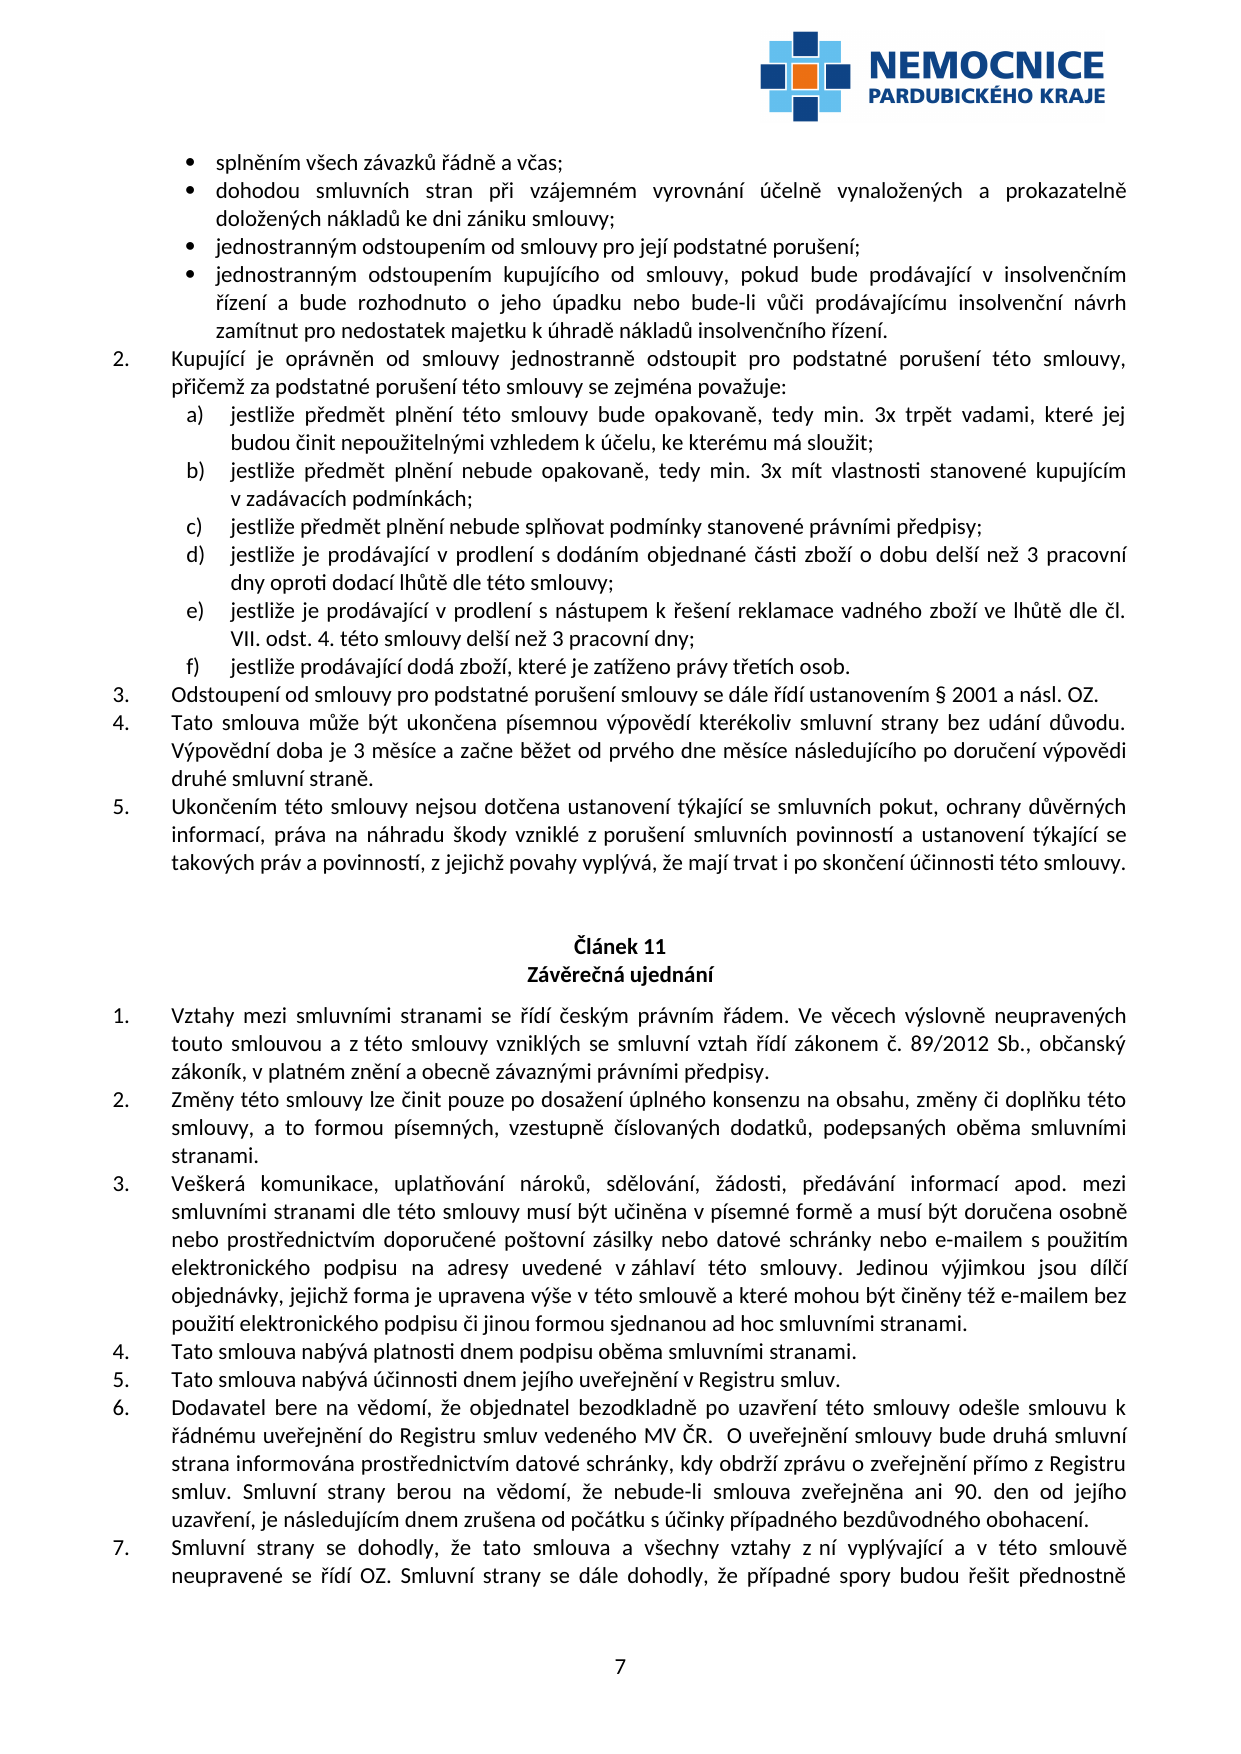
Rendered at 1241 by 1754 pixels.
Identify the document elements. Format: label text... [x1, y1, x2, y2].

picture [759, 30, 1105, 123]
text 5. Tato smlouva nabývá účinnosti dnem jejího uveřejnění v Registru smluv. [112, 1365, 1128, 1393]
list Tato smlouva může být ukončena písemnou výpovědí kterékoliv smluvní strany bez udání důvodu. Výpovědní doba je 3 měsíce a začne běžet od prvého dne měsíce následujícího po doručení výpovědi druhé smluvní straně. [112, 708, 1128, 792]
list Kupující je oprávněn od smlouvy jednostranně odstoupit pro podstatné porušení této smlouvy, přičemž za podstatné porušení této smlouvy se zejména považuje: [112, 344, 1128, 400]
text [112, 1533, 1128, 1589]
list jednostranným odstoupením od smlouvy pro její podstatné porušení; [186, 232, 1128, 260]
text 3. Veškerá komunikace, uplatňování nároků, sdělování, žádosti, předávání informací apod. mezi smluvními stranami dle této smlouvy musí být učiněna v písemné formě a musí být doručena osobně nebo prostřednictvím doporučené poštovní zásilky nebo datové schránky nebo e-mailem s použitím elektronického podpisu na adresy uvedené v záhlaví této smlouvy. Jedinou výjimkou jsou dílčí objednávky, jejichž forma je upravena výše v této smlouvě a které mohou být činěny též e-mailem bez použití elektronického podpisu či jinou formou sjednanou ad hoc smluvními stranami. [112, 1169, 1128, 1337]
list Ukončením této smlouvy nejsou dotčena ustanovení týkající se smluvních pokut, ochrany důvěrných informací, práva na náhradu škody vzniklé z porušení smluvních povinností a ustanovení týkající se takových práv a povinností, z jejichž povahy vyplývá, že mají trvat i po skončení účinnosti této smlouvy. [112, 792, 1128, 876]
list dohodou smluvních stran při vzájemném vyrovnání účelně vynaložených a prokazatelně doložených nákladů ke dni zániku smlouvy; [186, 176, 1128, 232]
list splněním všech závazků řádně a včas; [186, 148, 1128, 176]
list jestliže předmět plnění nebude splňovat podmínky stanovené právními předpisy; [186, 512, 1128, 540]
text Závěrečná ujednání [112, 960, 1128, 988]
text 6. Dodavatel bere na vědomí, že objednatel bezodkladně po uzavření této smlouvy odešle smlouvu k řádnému uveřejnění do Registru smluv vedeného MV ČR. O uveřejnění smlouvy bude druhá smluvní strana informována prostřednictvím datové schránky, kdy obdrží zprávu o zveřejnění přímo z Registru smluv. Smluvní strany berou na vědomí, že nebude-li smlouva zveřejněna ani 90. den od jejího uzavření, je následujícím dnem zrušena od počátku s účinky případného bezdůvodného obohacení. [112, 1393, 1128, 1533]
list jestliže je prodávající v prodlení s dodáním objednané části zboží o dobu delší než 3 pracovní dny oproti dodací lhůtě dle této smlouvy; [186, 540, 1128, 596]
text 4. Tato smlouva nabývá platnosti dnem podpisu oběma smluvními stranami. [112, 1337, 1128, 1365]
list jednostranným odstoupením kupujícího od smlouvy, pokud bude prodávající v insolvenčním řízení a bude rozhodnuto o jeho úpadku nebo bude-li vůči prodávajícímu insolvenční návrh zamítnut pro nedostatek majetku k úhradě nákladů insolvenčního řízení. [186, 260, 1128, 344]
list Odstoupení od smlouvy pro podstatné porušení smlouvy se dále řídí ustanovením § 2001 a násl. OZ. [112, 680, 1128, 708]
text 2. Změny této smlouvy lze činit pouze po dosažení úplného konsenzu na obsahu, změny či doplňku této smlouvy, a to formou písemných, vzestupně číslovaných dodatků, podepsaných oběma smluvními stranami. [112, 1085, 1128, 1169]
list jestliže je prodávající v prodlení s nástupem k řešení reklamace vadného zboží ve lhůtě dle čl. VII. odst. 4. této smlouvy delší než 3 pracovní dny; [186, 596, 1128, 652]
list jestliže předmět plnění této smlouvy bude opakovaně, tedy min. 3x trpět vadami, které jej budou činit nepoužitelnými vzhledem k účelu, ke kterému má sloužit; [186, 400, 1128, 456]
list jestliže prodávající dodá zboží, které je zatíženo právy třetích osob. [186, 652, 1128, 680]
text Článek 11 [112, 932, 1128, 960]
list jestliže předmět plnění nebude opakovaně, tedy min. 3x mít vlastnosti stanovené kupujícím v zadávacích podmínkách; [186, 456, 1128, 512]
text 1. Vztahy mezi smluvními stranami se řídí českým právním řádem. Ve věcech výslovně neupravených touto smlouvou a z této smlouvy vzniklých se smluvní vztah řídí zákonem č. 89/2012 Sb., občanský zákoník, v platném znění a obecně závaznými právními předpisy. [112, 1001, 1128, 1085]
